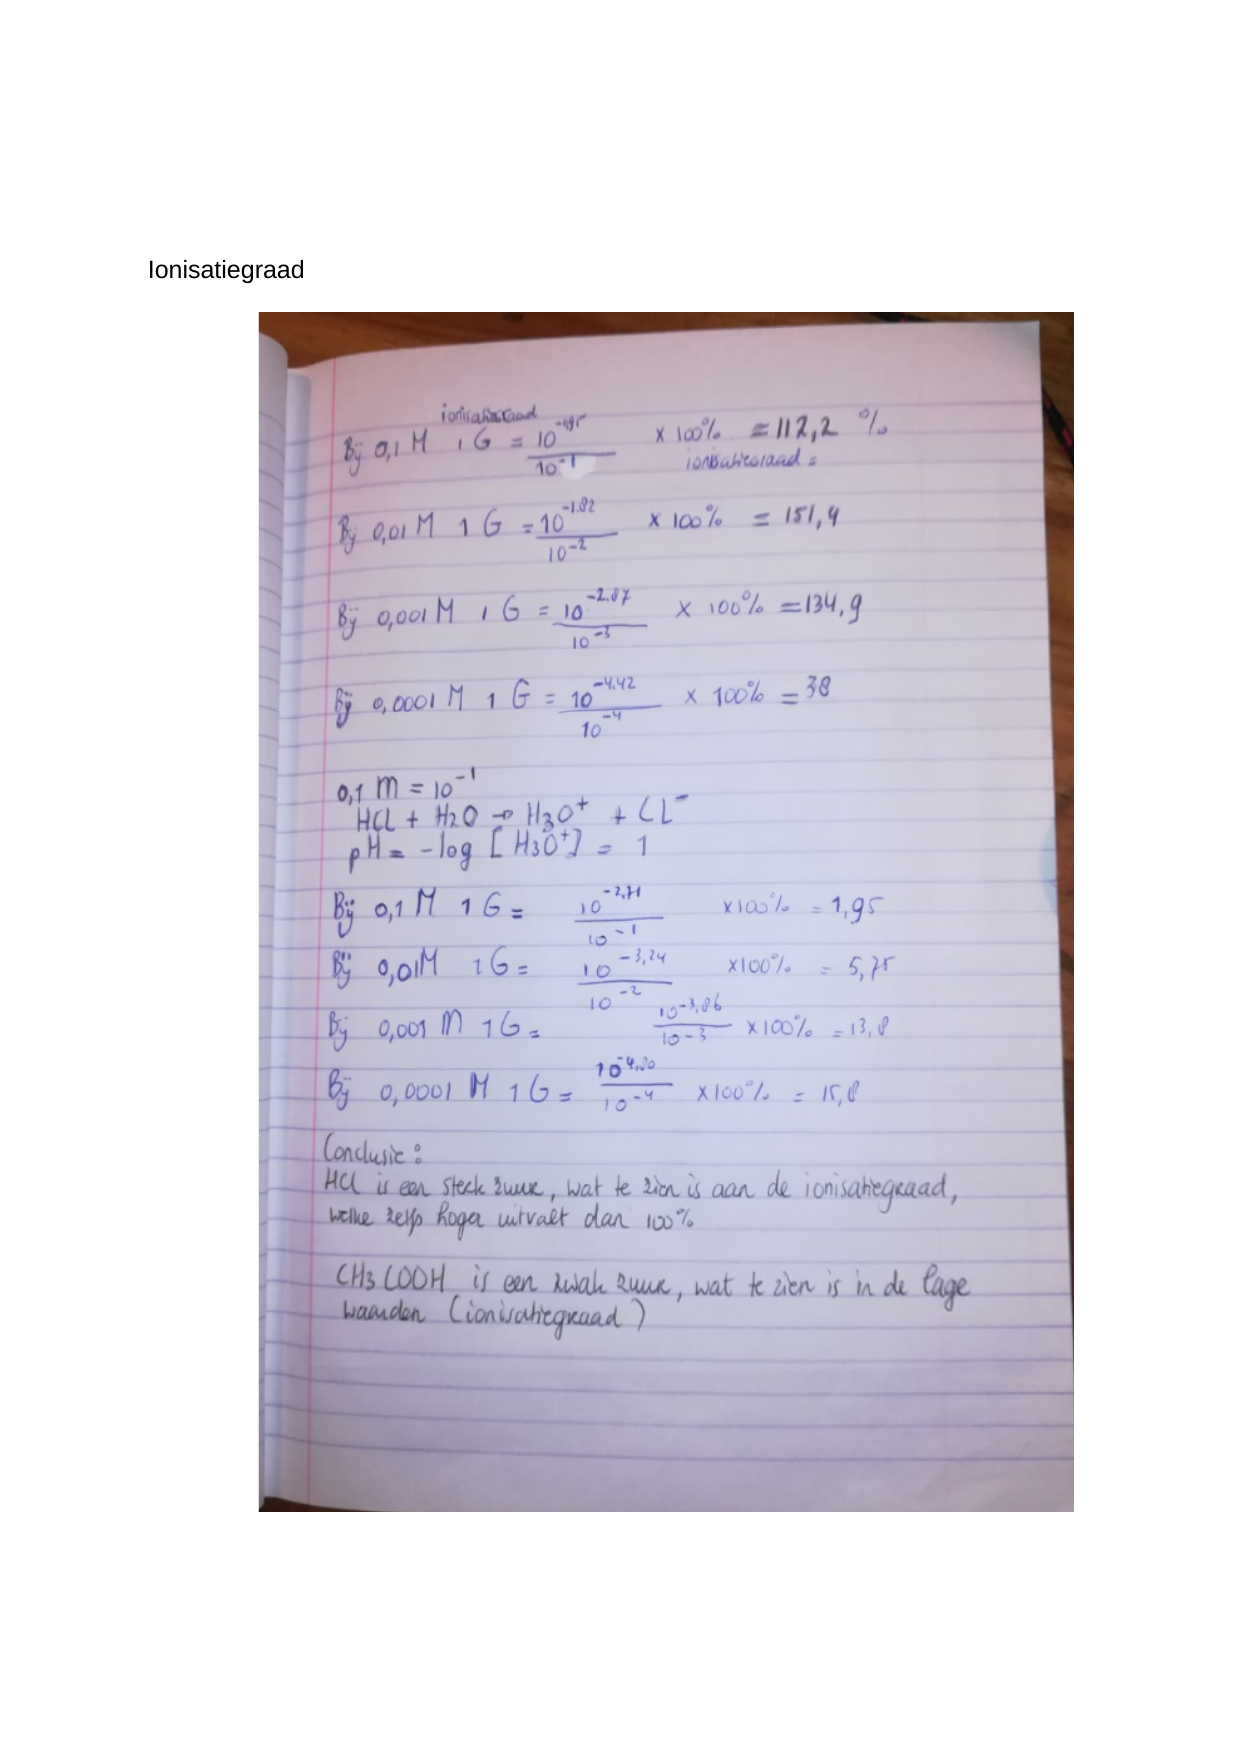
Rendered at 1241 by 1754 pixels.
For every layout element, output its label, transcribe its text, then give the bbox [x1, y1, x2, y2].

picture [259, 313, 1074, 1512]
text Ionisatiegraad [148, 255, 1093, 284]
